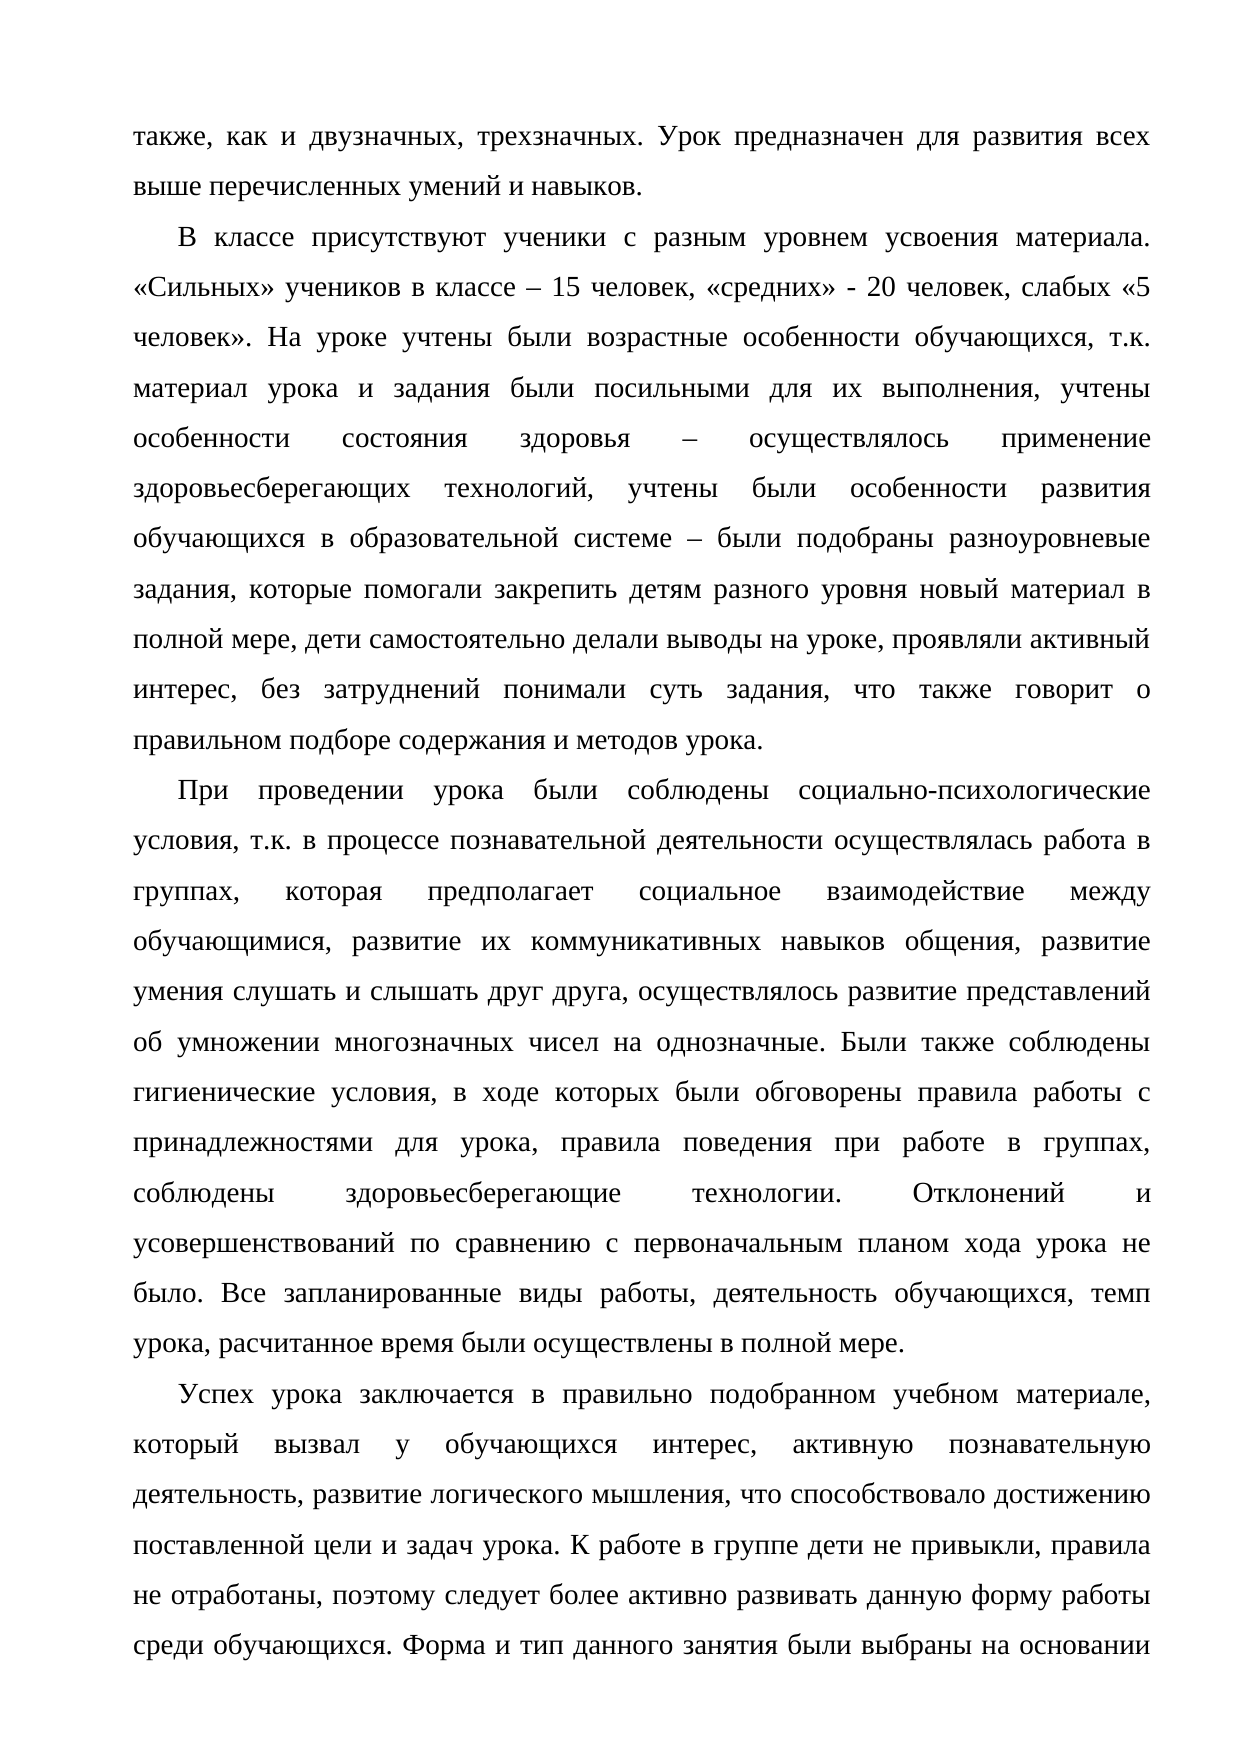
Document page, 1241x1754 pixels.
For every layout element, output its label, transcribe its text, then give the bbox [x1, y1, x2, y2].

text В классе присутствуют ученики с разным уровнем усвоения материала. «Сильных» учеников в классе – 15 человек, «средних» - 20 человек, слабых «5 человек». На уроке учтены были возрастные особенности обучающихся, т.к. материал урока и задания были посильными для их выполнения, учтены особенности состояния здоровья – осуществлялось применение здоровьесберегающих технологий, учтены были особенности развития обучающихся в образовательной системе – были подобраны разноуровневые задания, которые помогали закрепить детям разного уровня новый материал в полной мере, дети самостоятельно делали выводы на уроке, проявляли активный интерес, без затруднений понимали суть задания, что также говорит о правильном подборе содержания и методов урока. [133, 219, 1152, 755]
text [133, 1376, 1152, 1661]
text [133, 118, 1152, 202]
text При проведении урока были соблюдены социально-психологические условия, т.к. в процессе познавательной деятельности осуществлялась работа в группах, которая предполагает социальное взаимодействие между обучающимися, развитие их коммуникативных навыков общения, развитие умения слушать и слышать друг друга, осуществлялось развитие представлений об умножении многозначных чисел на однозначные. Были также соблюдены гигиенические условия, в ходе которых были обговорены правила работы с принадлежностями для урока, правила поведения при работе в группах, соблюдены здоровьесберегающие технологии. Отклонений и усовершенствований по сравнению с первоначальным планом хода урока не было. Все запланированные виды работы, деятельность обучающихся, темп урока, расчитанное время были осуществлены в полной мере. [133, 772, 1152, 1359]
